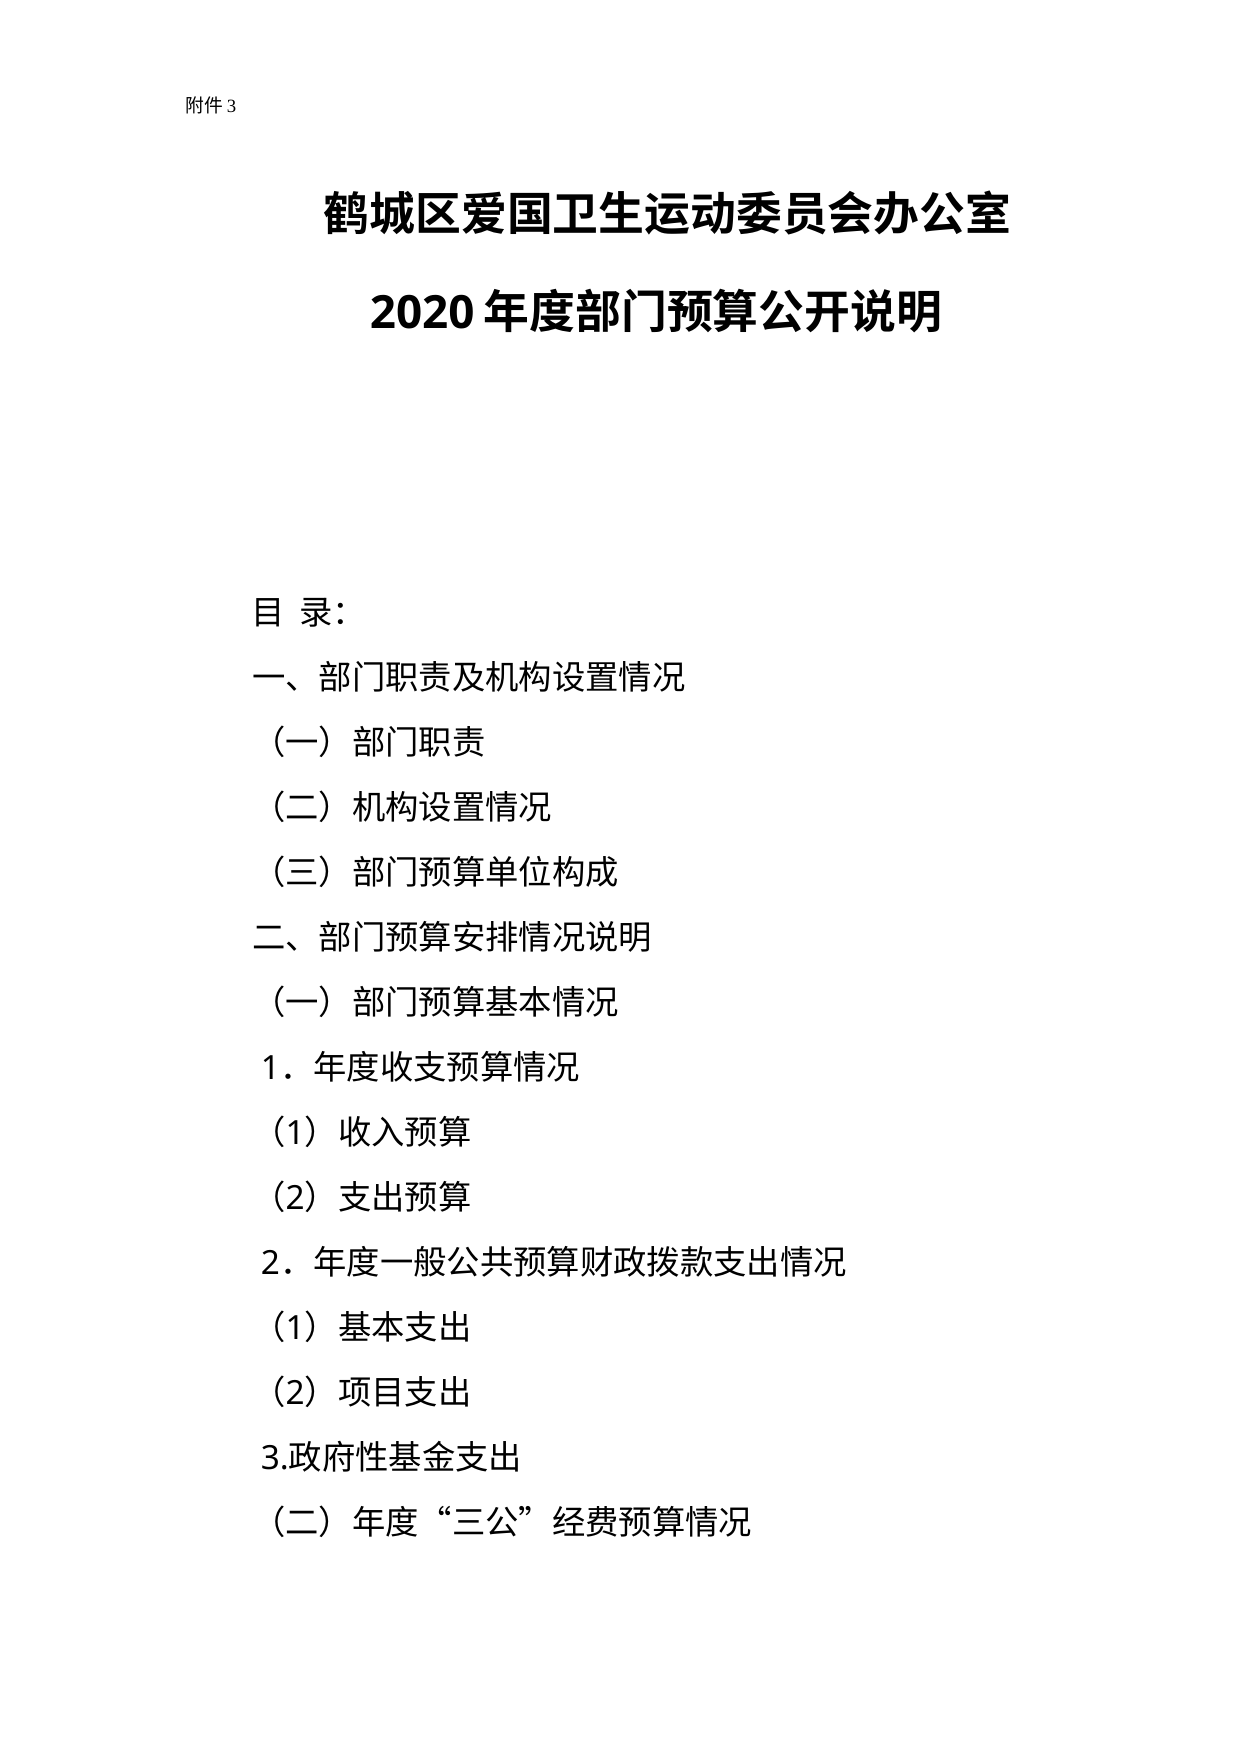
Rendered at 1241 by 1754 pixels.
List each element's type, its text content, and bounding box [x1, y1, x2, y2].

text 鹤城区爱国卫生运动委员会办公室 [185, 162, 1055, 259]
text （二）年度“三公”经费预算情况 [185, 1488, 1055, 1553]
text 一、部门职责及机构设置情况 [185, 643, 1055, 708]
text 目 录： [185, 578, 1055, 643]
text （1）基本支出 [185, 1293, 1055, 1358]
text 2．年度一般公共预算财政拨款支出情况 [185, 1228, 1055, 1293]
text （2）支出预算 [185, 1163, 1055, 1228]
text 二、部门预算安排情况说明 [185, 903, 1055, 968]
text （2）项目支出 [185, 1358, 1055, 1423]
text 2020年度部门预算公开说明 [185, 259, 1055, 357]
text （二）机构设置情况 [185, 773, 1055, 838]
text （一）部门职责 [185, 708, 1055, 773]
text （三）部门预算单位构成 [185, 838, 1055, 903]
text （1）收入预算 [185, 1098, 1055, 1163]
text 3.政府性基金支出 [185, 1423, 1055, 1488]
text （一）部门预算基本情况 [185, 968, 1055, 1033]
text 1．年度收支预算情况 [185, 1033, 1055, 1098]
